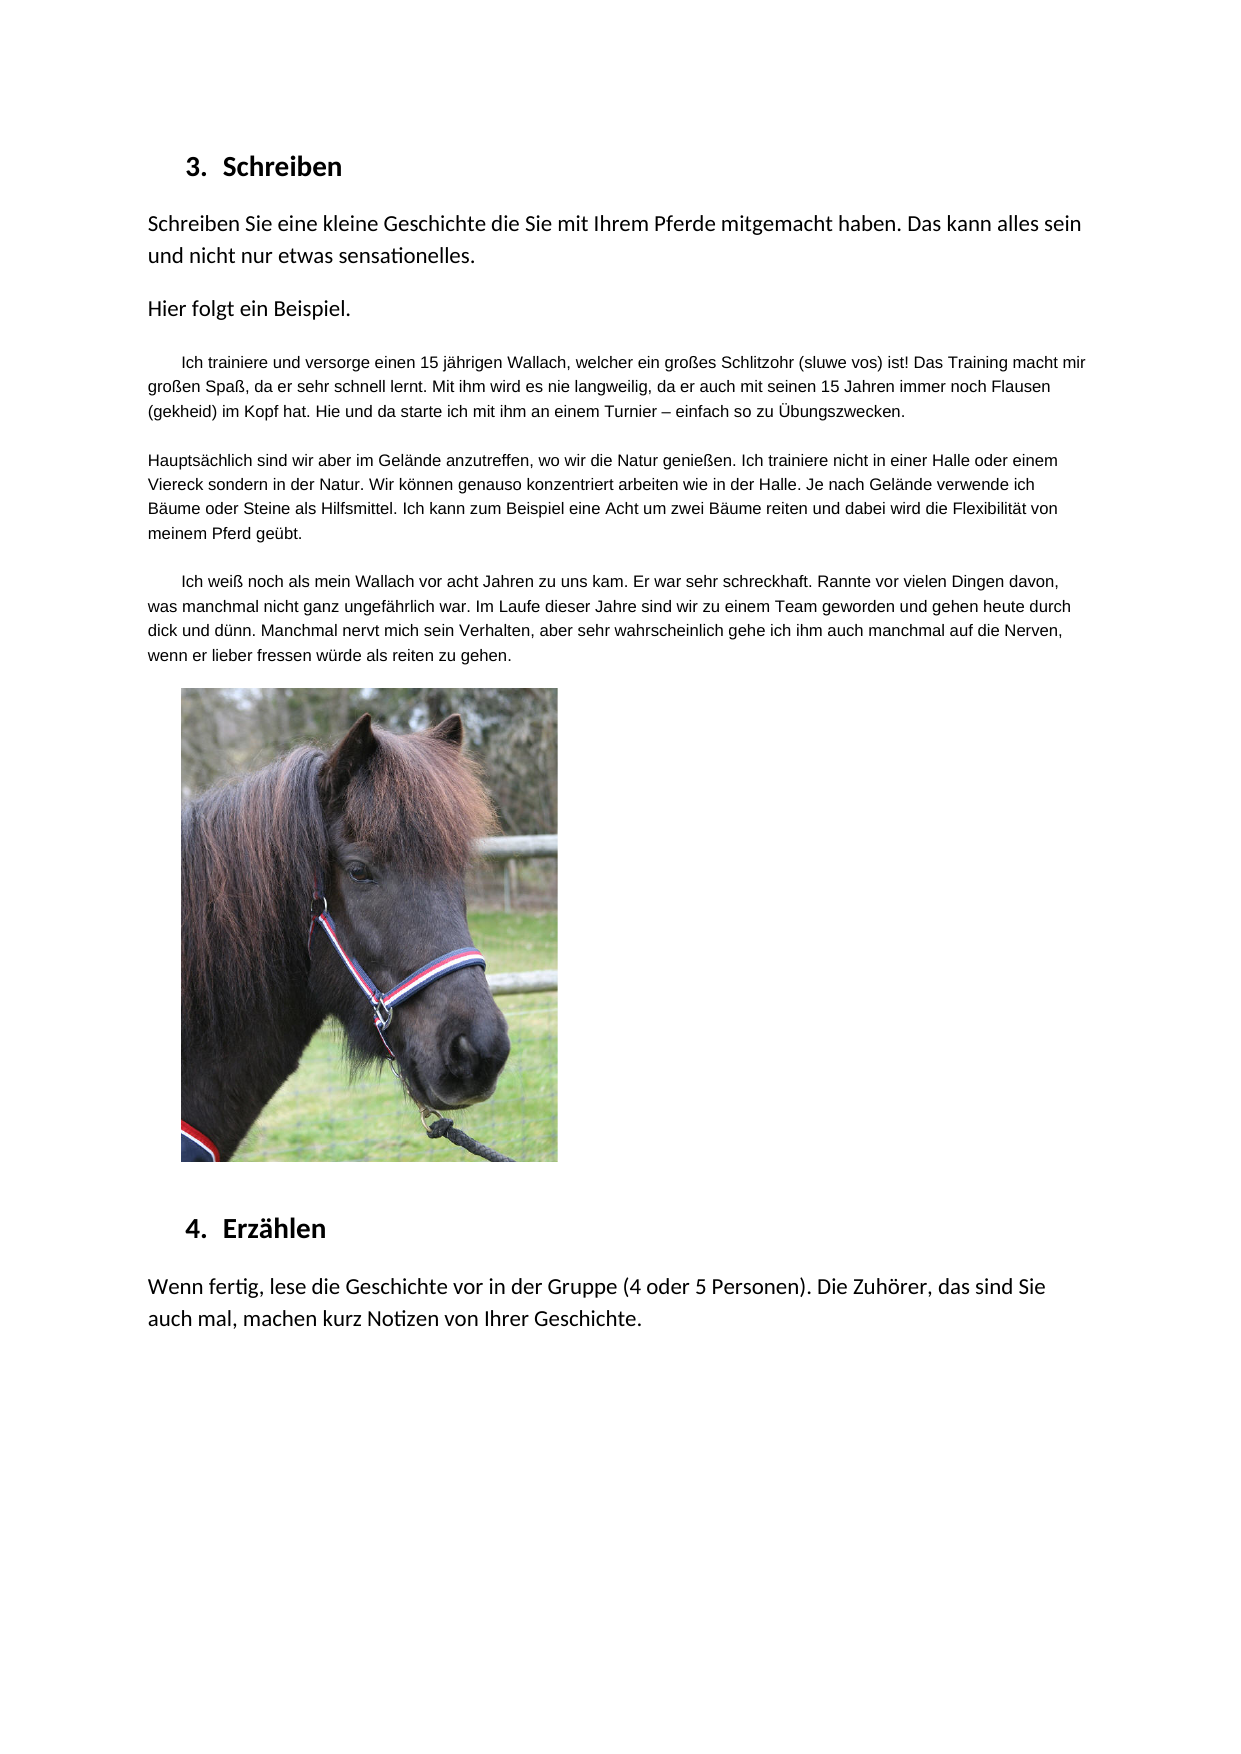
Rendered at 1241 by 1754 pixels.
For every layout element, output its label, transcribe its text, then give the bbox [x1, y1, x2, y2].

text Ich weiß noch als mein Wallach vor acht Jahren zu uns kam. Er war sehr schreckhaft. Rannte vor vielen Dingen davon, was manchmal nicht ganz ungefährlich war. Im Laufe dieser Jahre sind wir zu einem Team geworden und gehen heute durch dick und dünn. Manchmal nervt mich sein Verhalten, aber sehr wahrscheinlich gehe ich ihm auch manchmal auf die Nerven, wenn er lieber fressen würde als reiten zu gehen. [148, 567, 1093, 664]
text Ich trainiere und versorge einen 15 jährigen Wallach, welcher ein großes Schlitzohr (sluwe vos) ist! Das Training macht mir großen Spaß, da er sehr schnell lernt. Mit ihm wird es nie langweilig, da er auch mit seinen 15 Jahren immer noch Flausen (gekheid) im Kopf hat. Hie und da starte ich mit ihm an einem Turnier – einfach so zu Übungszwecken. [148, 348, 1093, 421]
text Wenn fertig, lese die Geschichte vor in der Gruppe (4 oder 5 Personen). Die Zuhörer, das sind Sie auch mal, machen kurz Notizen von Ihrer Geschichte. [148, 1272, 1093, 1333]
list Schreiben [185, 148, 1093, 183]
text Hier folgt ein Beispiel. [148, 294, 1093, 323]
list Erzählen [185, 1211, 1093, 1246]
text Schreiben Sie eine kleine Geschichte die Sie mit Ihrem Pferde mitgemacht haben. Das kann alles sein und nicht nur etwas sensationelles. [148, 209, 1093, 269]
picture [181, 688, 558, 1162]
text Hauptsächlich sind wir aber im Gelände anzutreffen, wo wir die Natur genießen. Ich trainiere nicht in einer Halle oder einem Viereck sondern in der Natur. Wir können genauso konzentriert arbeiten wie in der Halle. Je nach Gelände verwende ich Bäume oder Steine als Hilfsmittel. Ich kann zum Beispiel eine Acht um zwei Bäume reiten und dabei wird die Flexibilität von meinem Pferd geübt. [148, 445, 1093, 543]
